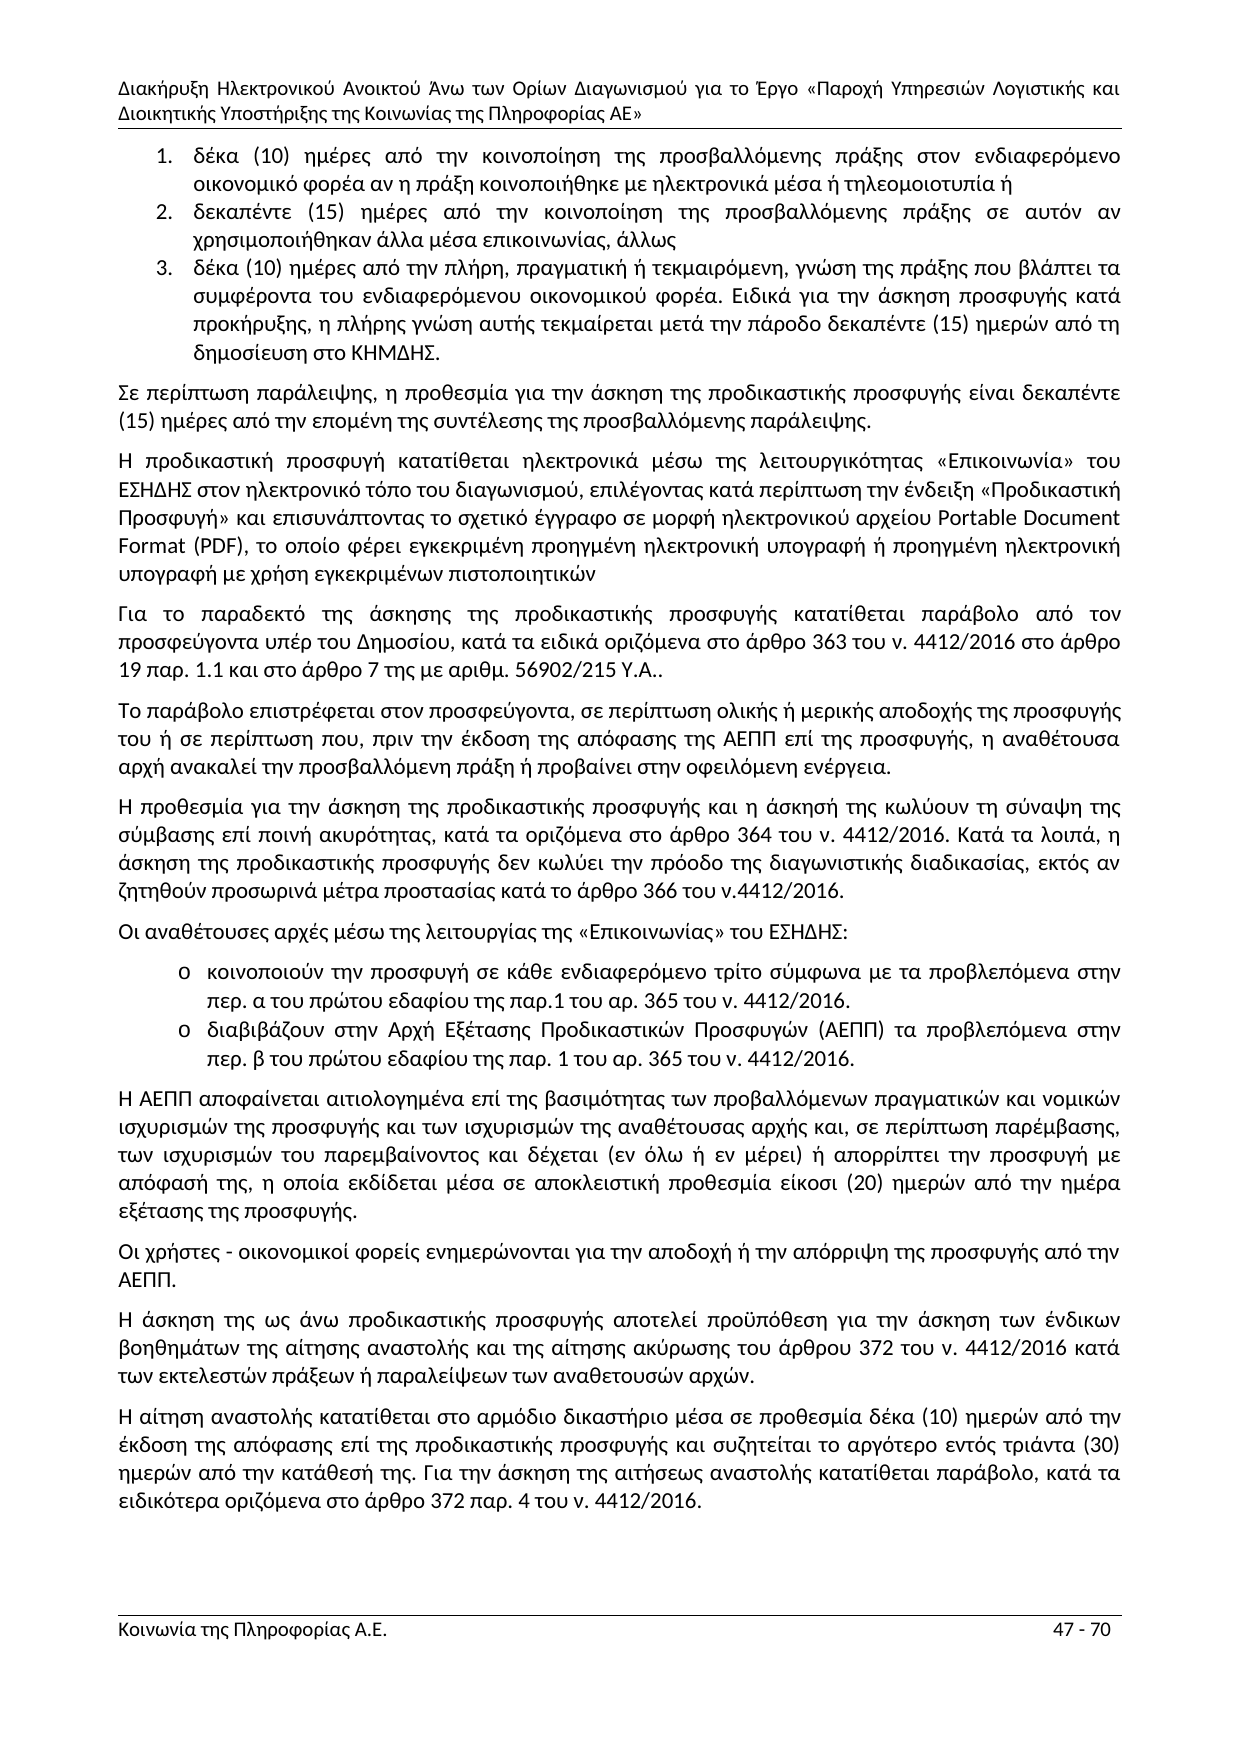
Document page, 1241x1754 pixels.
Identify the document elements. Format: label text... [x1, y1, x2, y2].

list διαβιβάζουν στην Αρχή Εξέτασης Προδικαστικών Προσφυγών (ΑΕΠΠ) τα προβλεπόμενα στην περ. β του πρώτου εδαφίου της παρ. 1 του αρ. 365 του ν. 4412/2016. [177, 1015, 1122, 1072]
text Οι χρήστες - οικονομικοί φορείς ενημερώνονται για την αποδοχή ή την απόρριψη της προσφυγής από την ΑΕΠΠ. [118, 1237, 1122, 1293]
list κοινοποιούν την προσφυγή σε κάθε ενδιαφερόμενο τρίτο σύμφωνα με τα προβλεπόμενα στην περ. α του πρώτου εδαφίου της παρ.1 του αρ. 365 του ν. 4412/2016. [177, 957, 1122, 1015]
text Για το παραδεκτό της άσκησης της προδικαστικής προσφυγής κατατίθεται παράβολο από τον προσφεύγοντα υπέρ του Δημοσίου, κατά τα ειδικά οριζόμενα στο άρθρο 363 του ν. 4412/2016 στο άρθρο 19 παρ. 1.1 και στο άρθρο 7 της με αριθμ. 56902/215 Υ.Α.. [118, 599, 1122, 683]
text Η προθεσμία για την άσκηση της προδικαστικής προσφυγής και η άσκησή της κωλύουν τη σύναψη της σύμβασης επί ποινή ακυρότητας, κατά τα οριζόμενα στο άρθρο 364 του ν. 4412/2016. Κατά τα λοιπά, η άσκηση της προδικαστικής προσφυγής δεν κωλύει την πρόοδο της διαγωνιστικής διαδικασίας, εκτός αν ζητηθούν προσωρινά μέτρα προστασίας κατά το άρθρο 366 του ν.4412/2016. [118, 792, 1122, 904]
text Η προδικαστική προσφυγή κατατίθεται ηλεκτρονικά μέσω της λειτουργικότητας «Επικοινωνία» του ΕΣΗΔΗΣ στον ηλεκτρονικό τόπο του διαγωνισμού, επιλέγοντας κατά περίπτωση την ένδειξη «Προδικαστική Προσφυγή» και επισυνάπτοντας το σχετικό έγγραφο σε μορφή ηλεκτρονικού αρχείου Portable Document Format (PDF), το οποίο φέρει εγκεκριμένη προηγμένη ηλεκτρονική υπογραφή ή προηγμένη ηλεκτρονική υπογραφή με χρήση εγκεκριμένων πιστοποιητικών [118, 447, 1122, 587]
list δέκα (10) ημέρες από την κοινοποίηση της προσβαλλόμενης πράξης στον ενδιαφερόμενο οικονομικό φορέα αν η πράξη κοινοποιήθηκε με ηλεκτρονικά μέσα ή τηλεομοιοτυπία ή [156, 141, 1122, 197]
list δεκαπέντε (15) ημέρες από την κοινοποίηση της προσβαλλόμενης πράξης σε αυτόν αν χρησιμοποιήθηκαν άλλα μέσα επικοινωνίας, άλλως [156, 197, 1122, 253]
text Οι αναθέτουσες αρχές μέσω της λειτουργίας της «Επικοινωνίας» του ΕΣΗΔΗΣ: [118, 917, 1122, 945]
text Η ΑΕΠΠ αποφαίνεται αιτιολογημένα επί της βασιμότητας των προβαλλόμενων πραγματικών και νομικών ισχυρισμών της προσφυγής και των ισχυρισμών της αναθέτουσας αρχής και, σε περίπτωση παρέμβασης, των ισχυρισμών του παρεμβαίνοντος και δέχεται (εν όλω ή εν μέρει) ή απορρίπτει την προσφυγή με απόφασή της, η οποία εκδίδεται μέσα σε αποκλειστική προθεσμία είκοσι (20) ημερών από την ημέρα εξέτασης της προσφυγής. [118, 1084, 1122, 1224]
text Σε περίπτωση παράλειψης, η προθεσμία για την άσκηση της προδικαστικής προσφυγής είναι δεκαπέντε (15) ημέρες από την επομένη της συντέλεσης της προσβαλλόμενης παράλειψης. [118, 378, 1122, 434]
list δέκα (10) ημέρες από την πλήρη, πραγματική ή τεκμαιρόμενη, γνώση της πράξης που βλάπτει τα συμφέροντα του ενδιαφερόμενου οικονομικού φορέα. Ειδικά για την άσκηση προσφυγής κατά προκήρυξης, η πλήρης γνώση αυτής τεκμαίρεται μετά την πάροδο δεκαπέντε (15) ημερών από τη δημοσίευση στο ΚΗΜΔΗΣ. [156, 253, 1122, 366]
text Η άσκηση της ως άνω προδικαστικής προσφυγής αποτελεί προϋπόθεση για την άσκηση των ένδικων βοηθημάτων της αίτησης αναστολής και της αίτησης ακύρωσης του άρθρου 372 του ν. 4412/2016 κατά των εκτελεστών πράξεων ή παραλείψεων των αναθετουσών αρχών. [118, 1306, 1122, 1389]
text Η αίτηση αναστολής κατατίθεται στο αρμόδιο δικαστήριο μέσα σε προθεσμία δέκα (10) ημερών από την έκδοση της απόφασης επί της προδικαστικής προσφυγής και συζητείται το αργότερο εντός τριάντα (30) ημερών από την κατάθεσή της. Για την άσκηση της αιτήσεως αναστολής κατατίθεται παράβολο, κατά τα ειδικότερα οριζόμενα στο άρθρο 372 παρ. 4 του ν. 4412/2016. [118, 1402, 1122, 1514]
text Το παράβολο επιστρέφεται στον προσφεύγοντα, σε περίπτωση ολικής ή μερικής αποδοχής της προσφυγής του ή σε περίπτωση που, πριν την έκδοση της απόφασης της ΑΕΠΠ επί της προσφυγής, η αναθέτουσα αρχή ανακαλεί την προσβαλλόμενη πράξη ή προβαίνει στην οφειλόμενη ενέργεια. [118, 696, 1122, 780]
